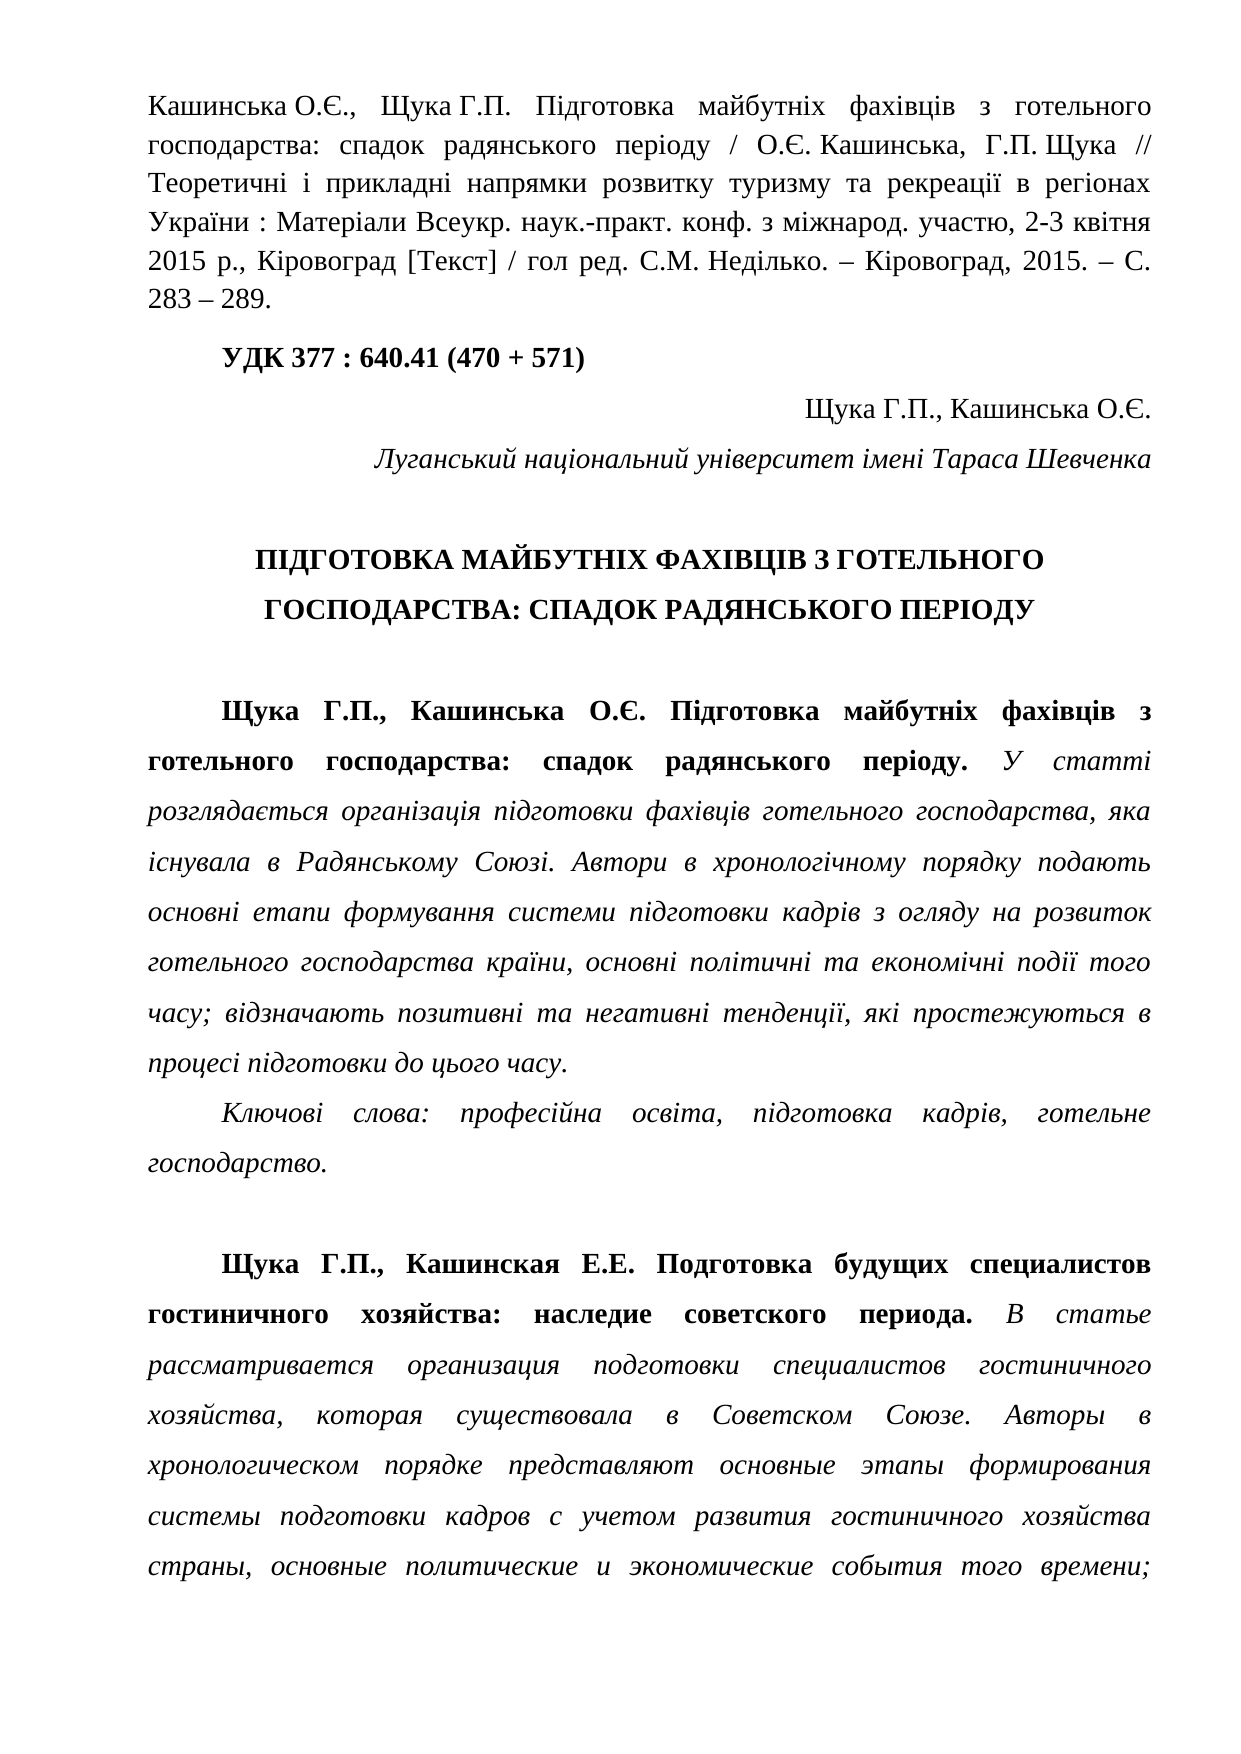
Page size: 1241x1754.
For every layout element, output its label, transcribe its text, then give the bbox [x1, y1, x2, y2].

text Кашинська О.Є., Щука Г.П. Підготовка майбутніх фахівців з готельного господарства: спадок радянського періоду / О.Є. Кашинська, Г.П. Щука // Теоретичні і прикладні напрямки розвитку туризму та рекреації в регіонах України : Матеріали Всеукр. наук.-практ. конф. з міжнарод. участю, 2-3 квітня 2015 р., Кіровоград [Текст] / гол ред. С.М. Неділько. – Кіровоград, 2015. – С. 283 – 289. [148, 88, 1152, 315]
text Підготовка майбутніх фахівців з готельного господарства: спадок радянського періоду [148, 542, 1152, 626]
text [148, 1246, 1152, 1582]
text Ключові слова: професійна освіта, підготовка кадрів, готельне господарство. [148, 1095, 1152, 1179]
text Луганський національний університет імені Тараса Шевченка [148, 441, 1152, 475]
text Щука Г.П., Кашинська О.Є. Підготовка майбутніх фахівців з готельного господарства: спадок радянського періоду. У статті розглядається організація підготовки фахівців готельного господарства, яка існувала в Радянському Союзі. Автори в хронологічному порядку подають основні етапи формування системи підготовки кадрів з огляду на розвиток готельного господарства країни, основні політичні та економічні події того часу; відзначають позитивні та негативні тенденції, які простежуються в процесі підготовки до цього часу. [148, 693, 1152, 1078]
text УДК 377 : 640.41 (470 + 571) [148, 341, 1152, 374]
text Щука Г.П., Кашинська О.Є. [148, 391, 1152, 424]
